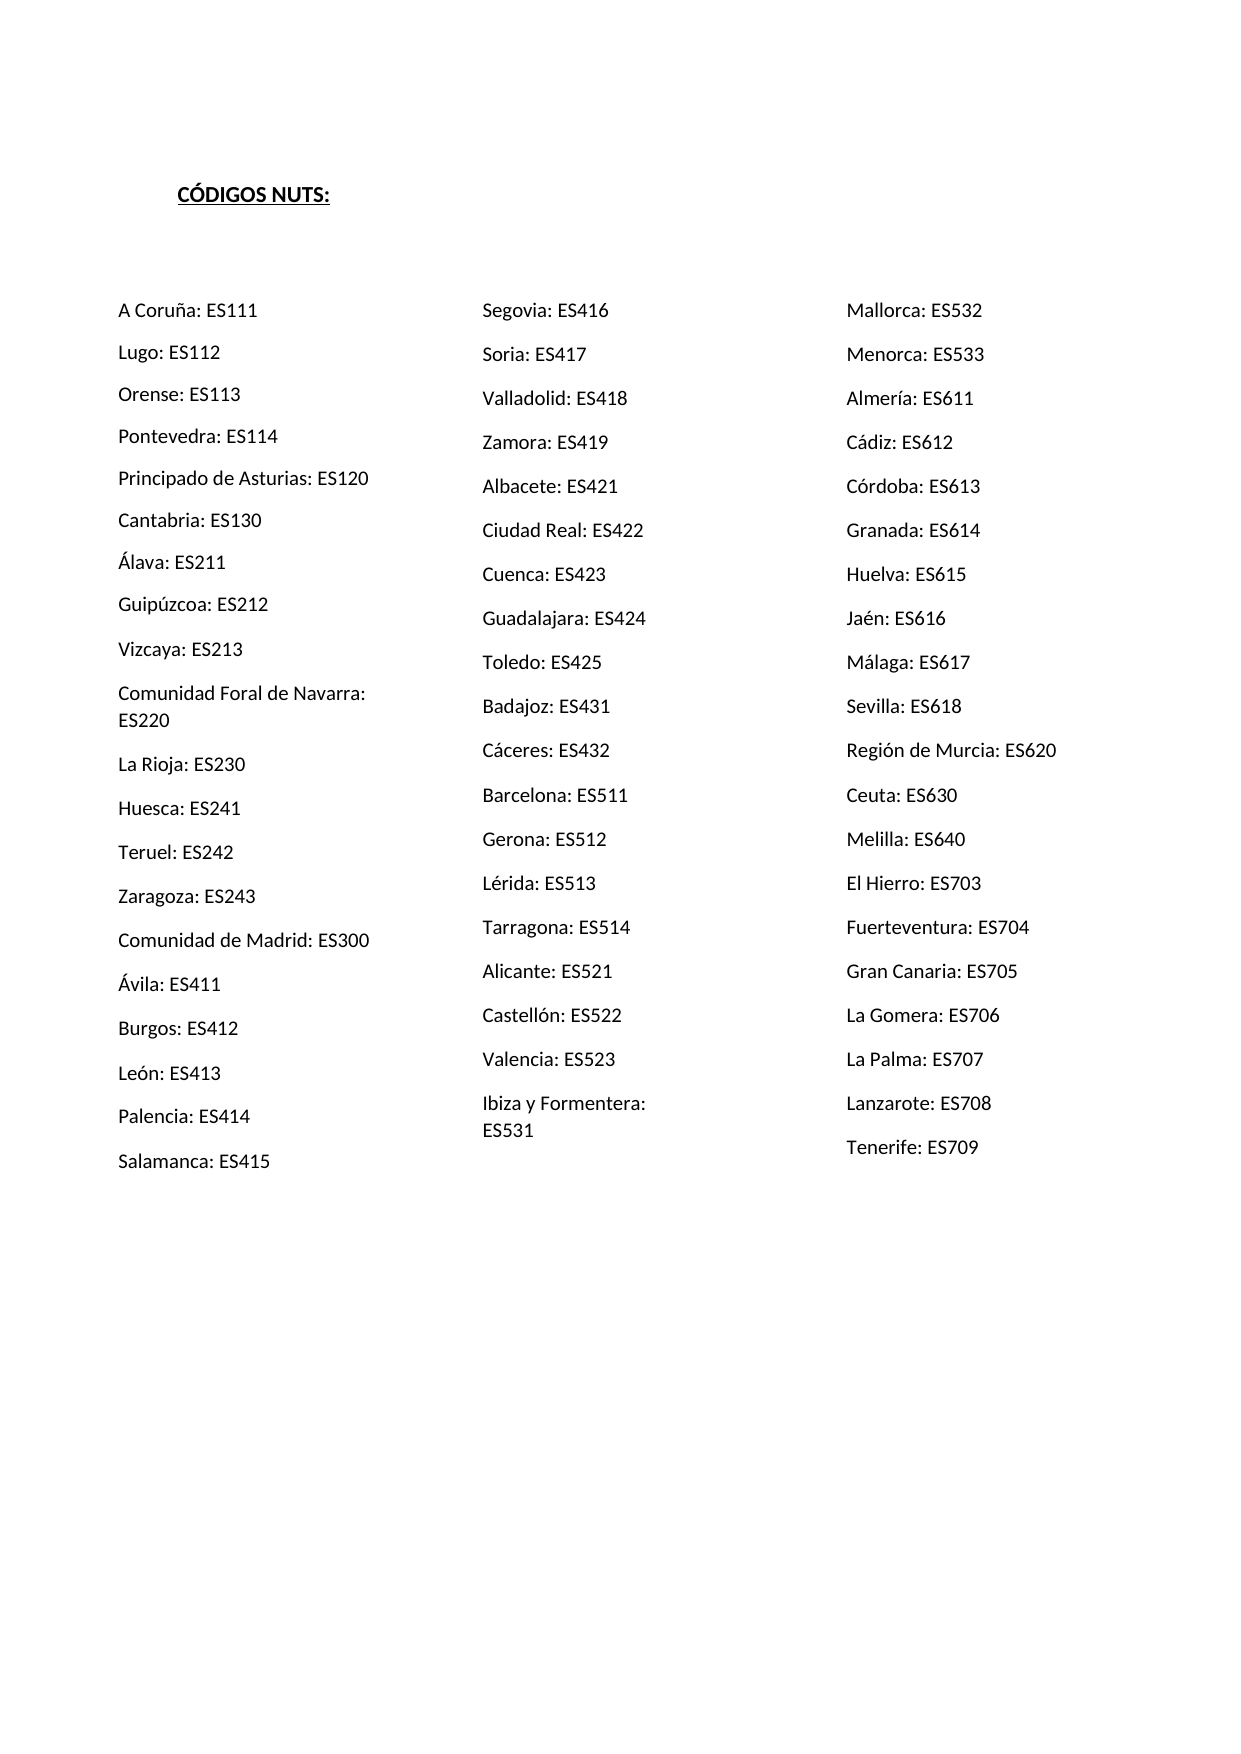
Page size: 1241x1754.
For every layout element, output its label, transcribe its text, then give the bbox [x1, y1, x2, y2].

text Ávila: ES411 [118, 972, 379, 997]
text Comunidad Foral de Navarra: ES220 [118, 680, 379, 733]
text La Gomera: ES706 [846, 1002, 1063, 1027]
text Valencia: ES523 [482, 1046, 699, 1072]
text Almería: ES611 [846, 385, 1063, 411]
text Orense: ES113 [118, 381, 379, 407]
text Lugo: ES112 [118, 339, 379, 364]
text Palencia: ES414 [118, 1104, 379, 1129]
text Tarragona: ES514 [482, 914, 699, 939]
text CÓDIGOS NUTS: [177, 180, 1063, 208]
text Guipúzcoa: ES212 [118, 592, 379, 617]
text Castellón: ES522 [482, 1002, 699, 1027]
text Ibiza y Formentera: ES531 [482, 1090, 699, 1143]
text Melilla: ES640 [846, 826, 1063, 851]
text Burgos: ES412 [118, 1016, 379, 1041]
text Principado de Asturias: ES120 [118, 465, 379, 491]
text Menorca: ES533 [846, 341, 1063, 367]
text Teruel: ES242 [118, 839, 379, 865]
text Cáceres: ES432 [482, 738, 699, 763]
text Cádiz: ES612 [846, 429, 1063, 455]
text Salamanca: ES415 [118, 1148, 379, 1173]
text Gerona: ES512 [482, 826, 699, 851]
text Ceuta: ES630 [846, 782, 1063, 807]
text Huelva: ES615 [846, 561, 1063, 587]
text Valladolid: ES418 [482, 385, 699, 411]
text Mallorca: ES532 [846, 297, 1063, 322]
text A Coruña: ES111 [118, 297, 379, 322]
text Badajoz: ES431 [482, 694, 699, 719]
text Jaén: ES616 [846, 606, 1063, 631]
text Huesca: ES241 [118, 795, 379, 821]
text Cantabria: ES130 [118, 507, 379, 533]
text Guadalajara: ES424 [482, 606, 699, 631]
text Pontevedra: ES114 [118, 423, 379, 449]
text Lanzarote: ES708 [846, 1090, 1063, 1116]
text Cuenca: ES423 [482, 561, 699, 587]
text Barcelona: ES511 [482, 782, 699, 807]
text Gran Canaria: ES705 [846, 958, 1063, 983]
text La Palma: ES707 [846, 1046, 1063, 1072]
text Álava: ES211 [118, 549, 379, 575]
text Sevilla: ES618 [846, 694, 1063, 719]
text Región de Murcia: ES620 [846, 738, 1063, 763]
text El Hierro: ES703 [846, 870, 1063, 895]
text Ciudad Real: ES422 [482, 517, 699, 543]
text Soria: ES417 [482, 341, 699, 367]
text La Rioja: ES230 [118, 751, 379, 777]
text Granada: ES614 [846, 517, 1063, 543]
text Vizcaya: ES213 [118, 636, 379, 661]
text Zaragoza: ES243 [118, 883, 379, 909]
text Alicante: ES521 [482, 958, 699, 983]
text Comunidad de Madrid: ES300 [118, 927, 379, 953]
text Zamora: ES419 [482, 429, 699, 455]
text Albacete: ES421 [482, 473, 699, 499]
text Toledo: ES425 [482, 649, 699, 675]
text Fuerteventura: ES704 [846, 914, 1063, 939]
text Córdoba: ES613 [846, 473, 1063, 499]
text Tenerife: ES709 [846, 1134, 1063, 1160]
text León: ES413 [118, 1060, 379, 1085]
text Segovia: ES416 [482, 297, 699, 322]
text Lérida: ES513 [482, 870, 699, 895]
text Málaga: ES617 [846, 649, 1063, 675]
